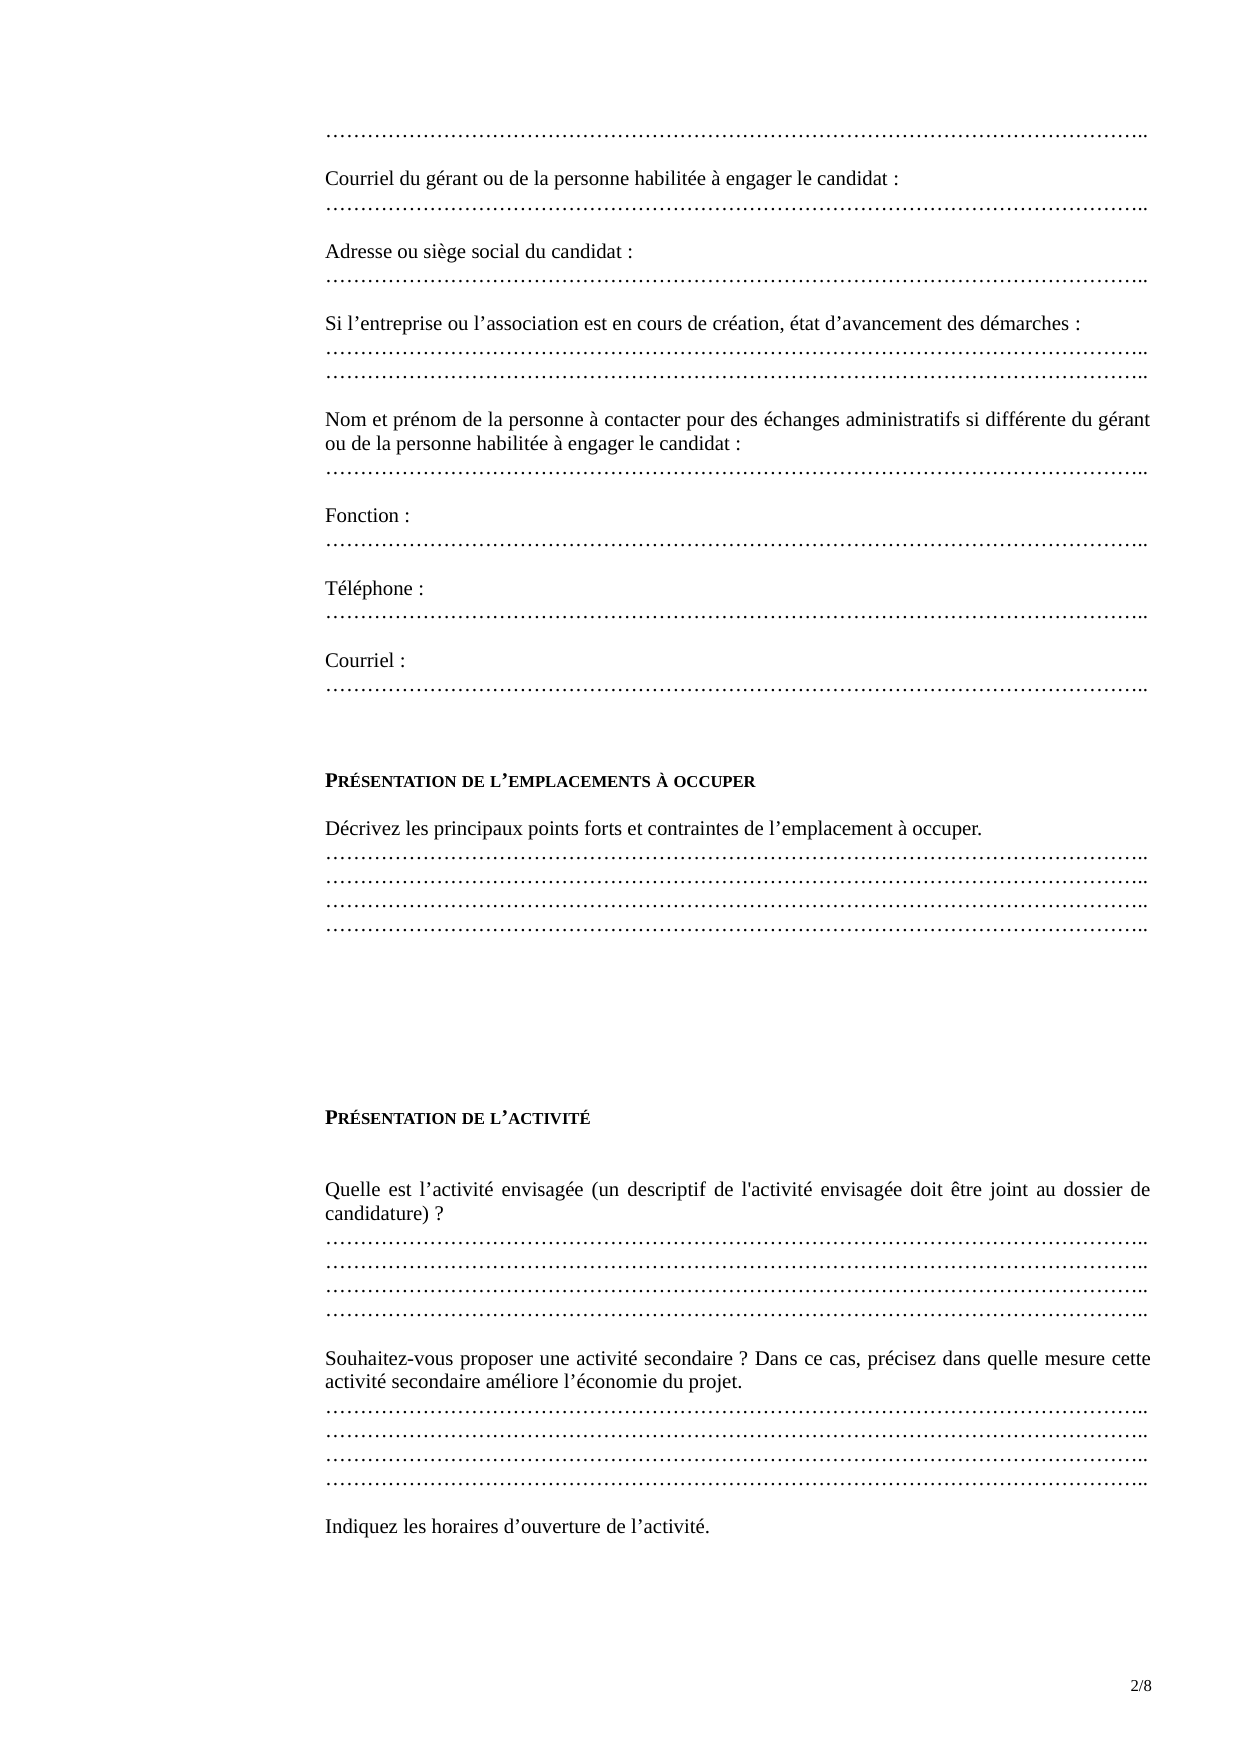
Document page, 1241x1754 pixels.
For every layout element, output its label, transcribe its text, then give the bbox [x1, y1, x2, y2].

text Présentation de l’emplacements à occuper [325, 768, 1152, 792]
text Si l’entreprise ou l’association est en cours de création, état d’avancement des démarches : [325, 311, 1152, 335]
text ……………………………………………………………………………………………………….. [325, 1393, 1152, 1418]
text Nom et prénom de la personne à contacter pour des échanges administratifs si différente du gérant ou de la personne habilitée à engager le candidat : [325, 407, 1152, 455]
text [325, 1466, 1152, 1490]
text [325, 118, 1152, 142]
text Décrivez les principaux points forts et contraintes de l’emplacement à occuper. [325, 816, 1152, 840]
text Courriel du gérant ou de la personne habilitée à engager le candidat : [325, 166, 1152, 190]
text ……………………………………………………………………………………………………….. [325, 455, 1152, 479]
text ……………………………………………………………………………………………………….. [325, 1273, 1152, 1297]
text Téléphone : [325, 575, 1152, 599]
text ……………………………………………………………………………………………………….. [325, 335, 1152, 359]
text Fonction : [325, 503, 1152, 527]
text Courriel : [325, 648, 1152, 672]
text ……………………………………………………………………………………………………….. [325, 263, 1152, 287]
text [325, 1418, 1152, 1442]
text ……………………………………………………………………………………………………….. [325, 672, 1152, 696]
text ……………………………………………………………………………………………………….. [325, 1297, 1152, 1321]
text Présentation de l’activité [325, 1105, 1152, 1129]
text ……………………………………………………………………………………………………….. [325, 1225, 1152, 1249]
text Souhaitez-vous proposer une activité secondaire ? Dans ce cas, précisez dans quelle mesure cette activité secondaire améliore l’économie du projet. [325, 1345, 1152, 1393]
text ……………………………………………………………………………………………………….. [325, 599, 1152, 623]
text ……………………………………………………………………………………………………….. [325, 527, 1152, 551]
text ……………………………………………………………………………………………………….. [325, 1249, 1152, 1273]
text Quelle est l’activité envisagée (un descriptif de l'activité envisagée doit être joint au dossier de candidature) ? [325, 1177, 1152, 1225]
text Adresse ou siège social du candidat : [325, 238, 1152, 263]
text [325, 190, 1152, 214]
text ……………………………………………………………………………………………………….. [325, 840, 1152, 864]
text ……………………………………………………………………………………………………….. [325, 864, 1152, 888]
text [325, 1442, 1152, 1466]
text ……………………………………………………………………………………………………….. [325, 888, 1152, 912]
text Indiquez les horaires d’ouverture de l’activité. [325, 1514, 1152, 1538]
text ……………………………………………………………………………………………………….. [325, 912, 1152, 936]
text ……………………………………………………………………………………………………….. [325, 359, 1152, 383]
